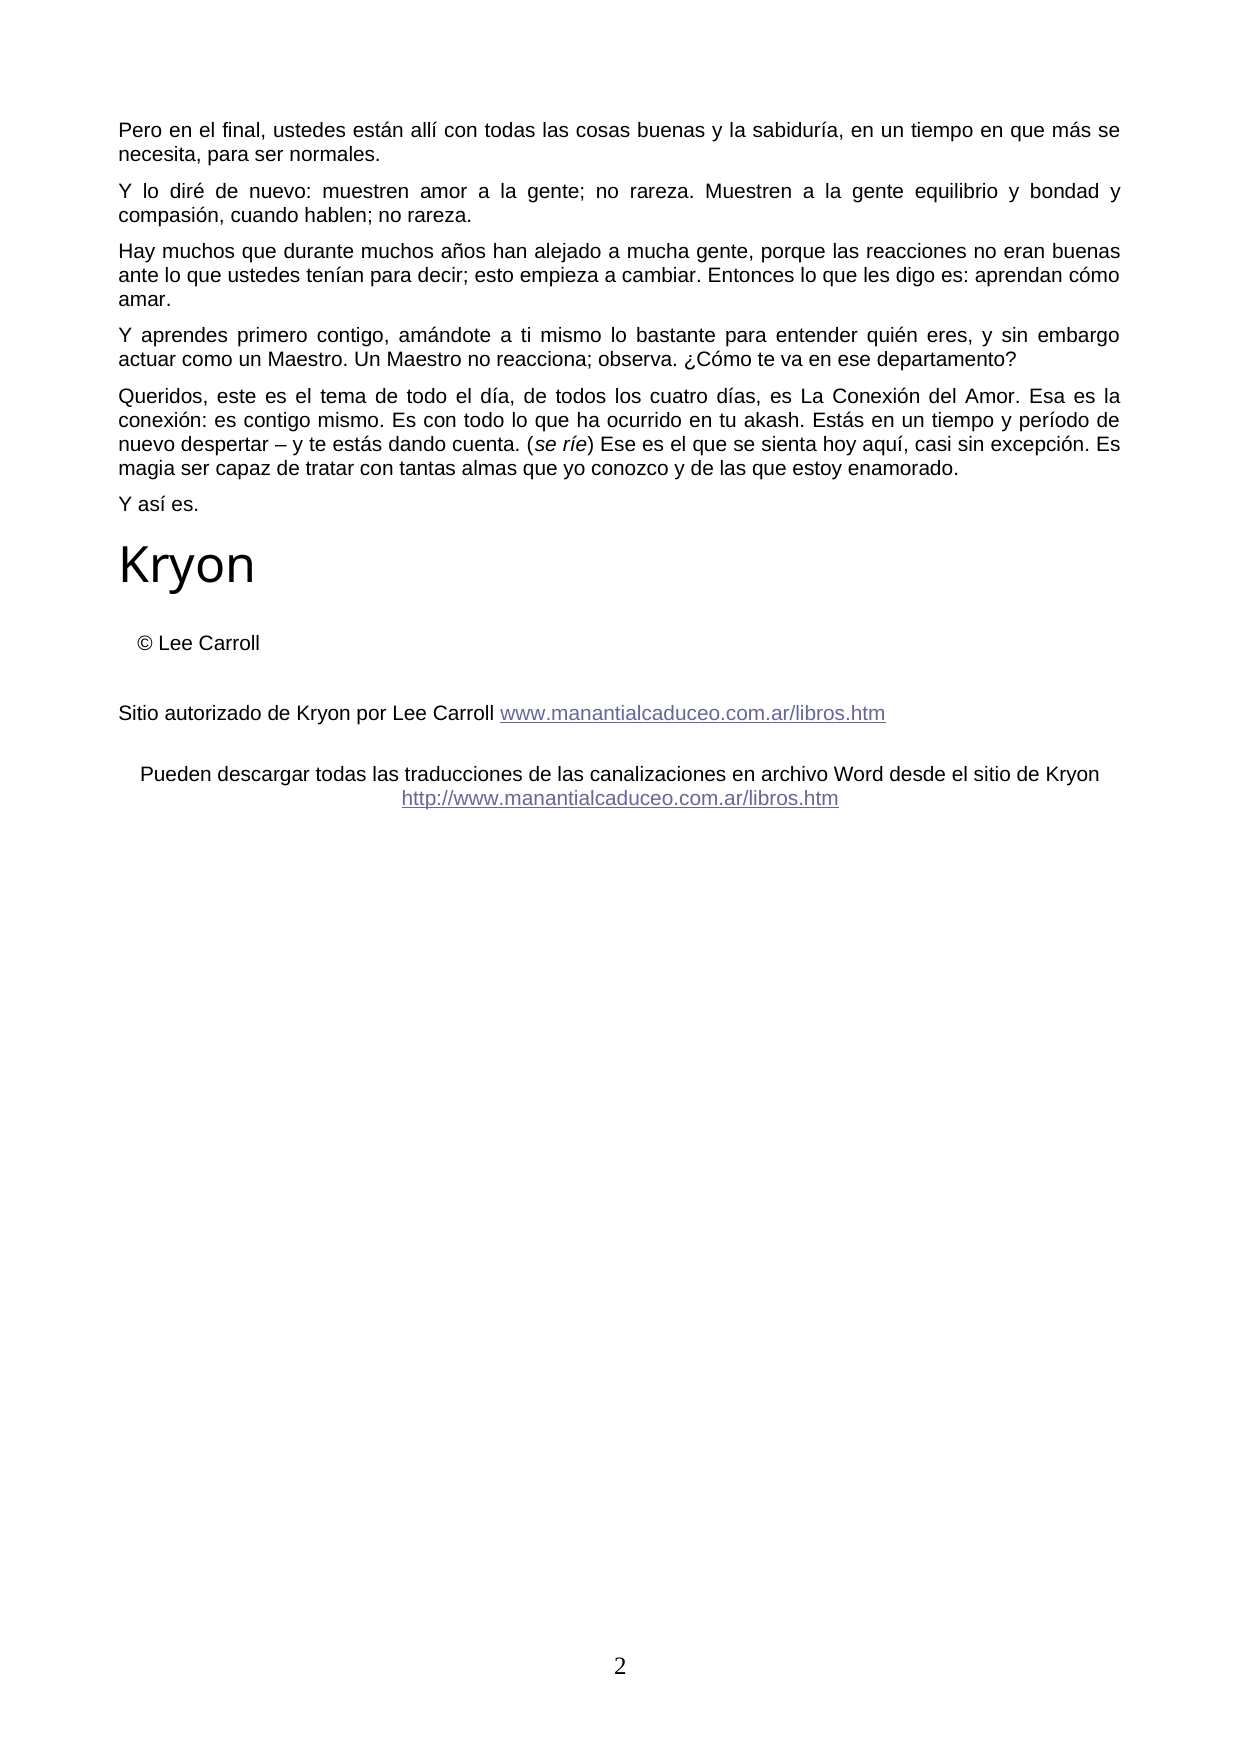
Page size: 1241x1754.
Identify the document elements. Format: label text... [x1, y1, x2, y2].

text Pueden descargar todas las traducciones de las canalizaciones en archivo Word desde el sitio de Kryon http://www.manantialcaduceo.com.ar/libros.htm [118, 762, 1122, 809]
text Pero en el final, ustedes están allí con todas las cosas buenas y la sabiduría, en un tiempo en que más se necesita, para ser normales. [118, 118, 1122, 166]
text Y aprendes primero contigo, amándote a ti mismo lo bastante para entender quién eres, y sin embargo actuar como un Maestro. Un Maestro no reacciona; observa. ¿Cómo te va en ese departamento? [118, 323, 1122, 371]
text Sitio autorizado de Kryon por Lee Carroll www.manantialcaduceo.com.ar/libros.htm [118, 701, 1122, 725]
text Y así es. [118, 492, 1122, 516]
text Kryon © Lee Carroll [118, 528, 1122, 665]
text Hay muchos que durante muchos años han alejado a mucha gente, porque las reacciones no eran buenas ante lo que ustedes tenían para decir; esto empieza a cambiar. Entonces lo que les digo es: aprendan cómo amar. [118, 239, 1122, 311]
text Y lo diré de nuevo: muestren amor a la gente; no rareza. Muestren a la gente equilibrio y bondad y compasión, cuando hablen; no rareza. [118, 178, 1122, 226]
text Queridos, este es el tema de todo el día, de todos los cuatro días, es La Conexión del Amor. Esa es la conexión: es contigo mismo. Es con todo lo que ha ocurrido en tu akash. Estás en un tiempo y período de nuevo despertar – y te estás dando cuenta. (se ríe) Ese es el que se sienta hoy aquí, casi sin excepción. Es magia ser capaz de tratar con tantas almas que yo conozco y de las que estoy enamorado. [118, 384, 1122, 479]
